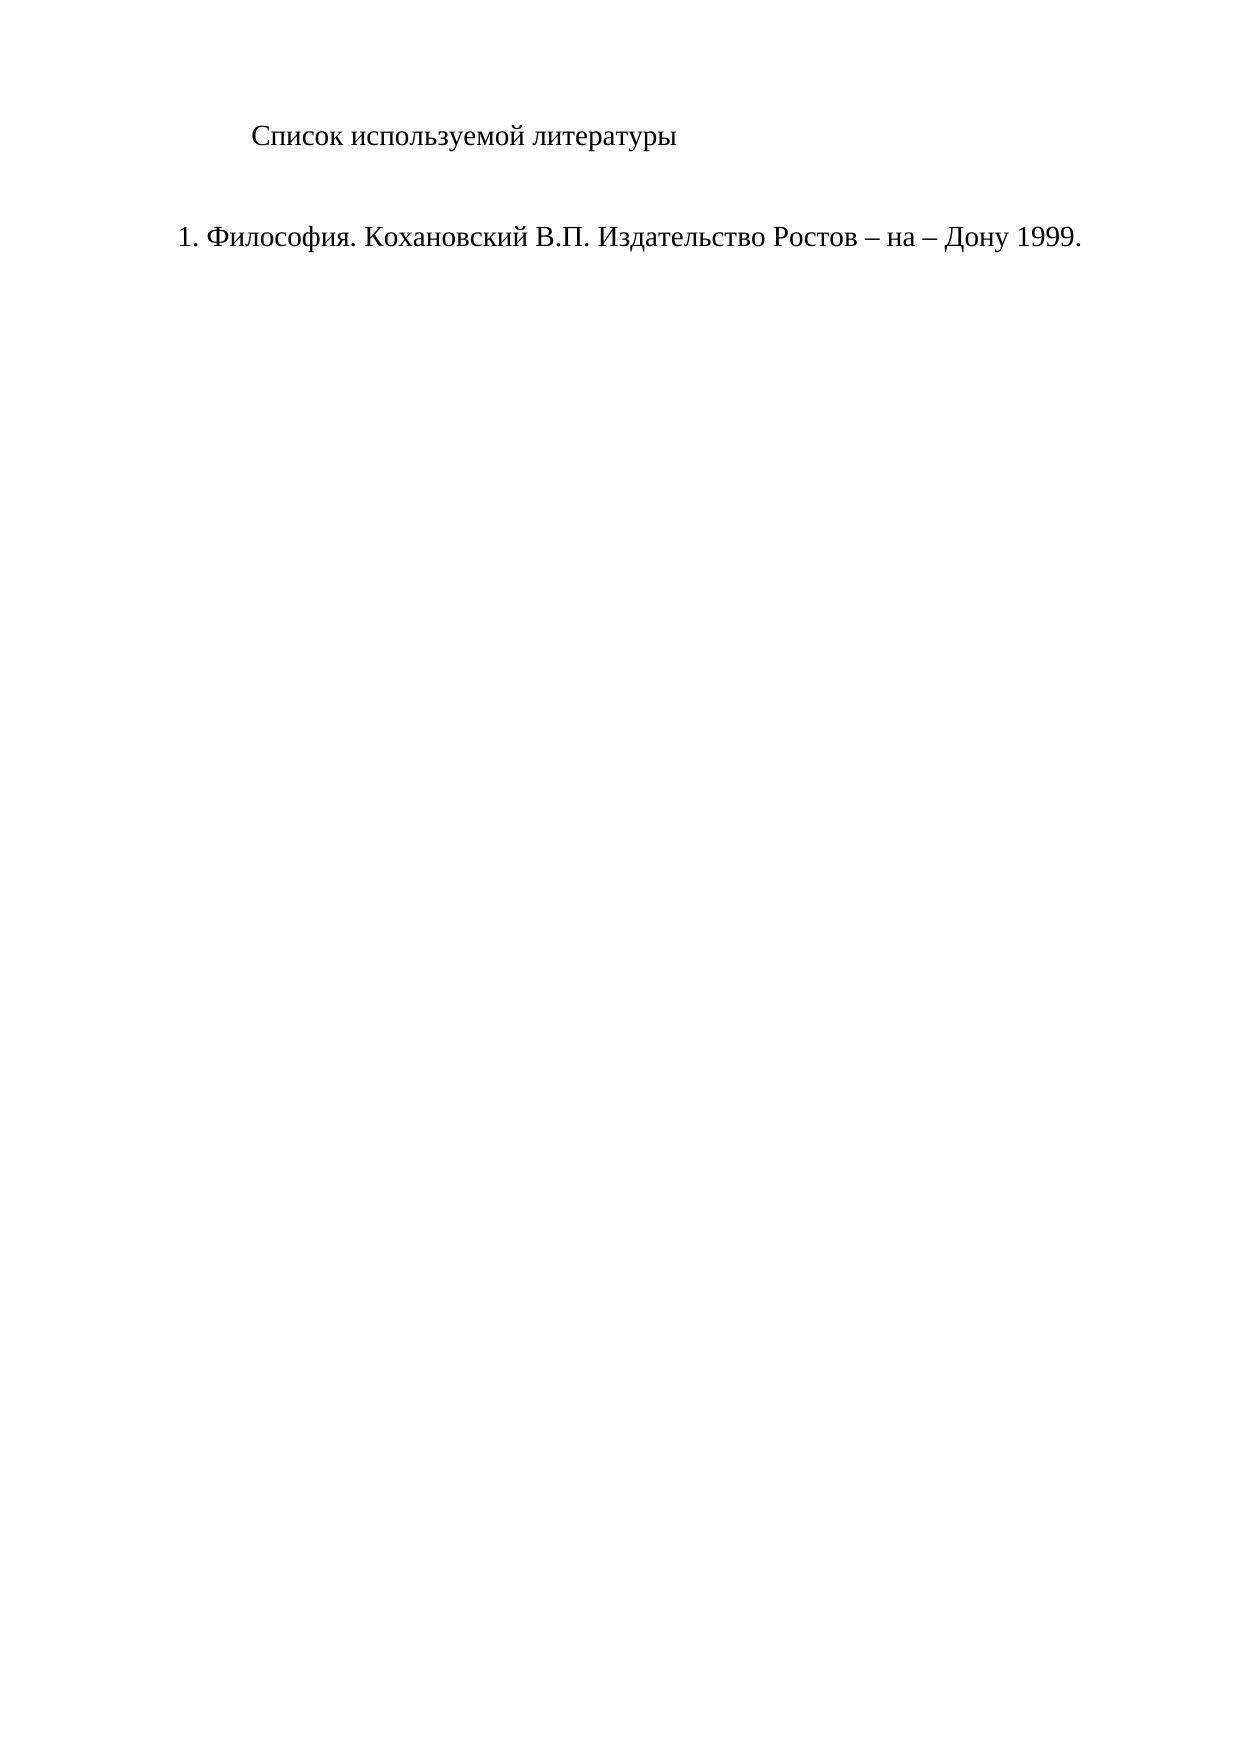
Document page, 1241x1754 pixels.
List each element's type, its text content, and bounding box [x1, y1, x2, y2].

text Список используемой литературы [177, 118, 1152, 152]
text 1. Философия. Кохановский В.П. Издательство Ростов – на – Дону 1999. [177, 219, 1152, 252]
